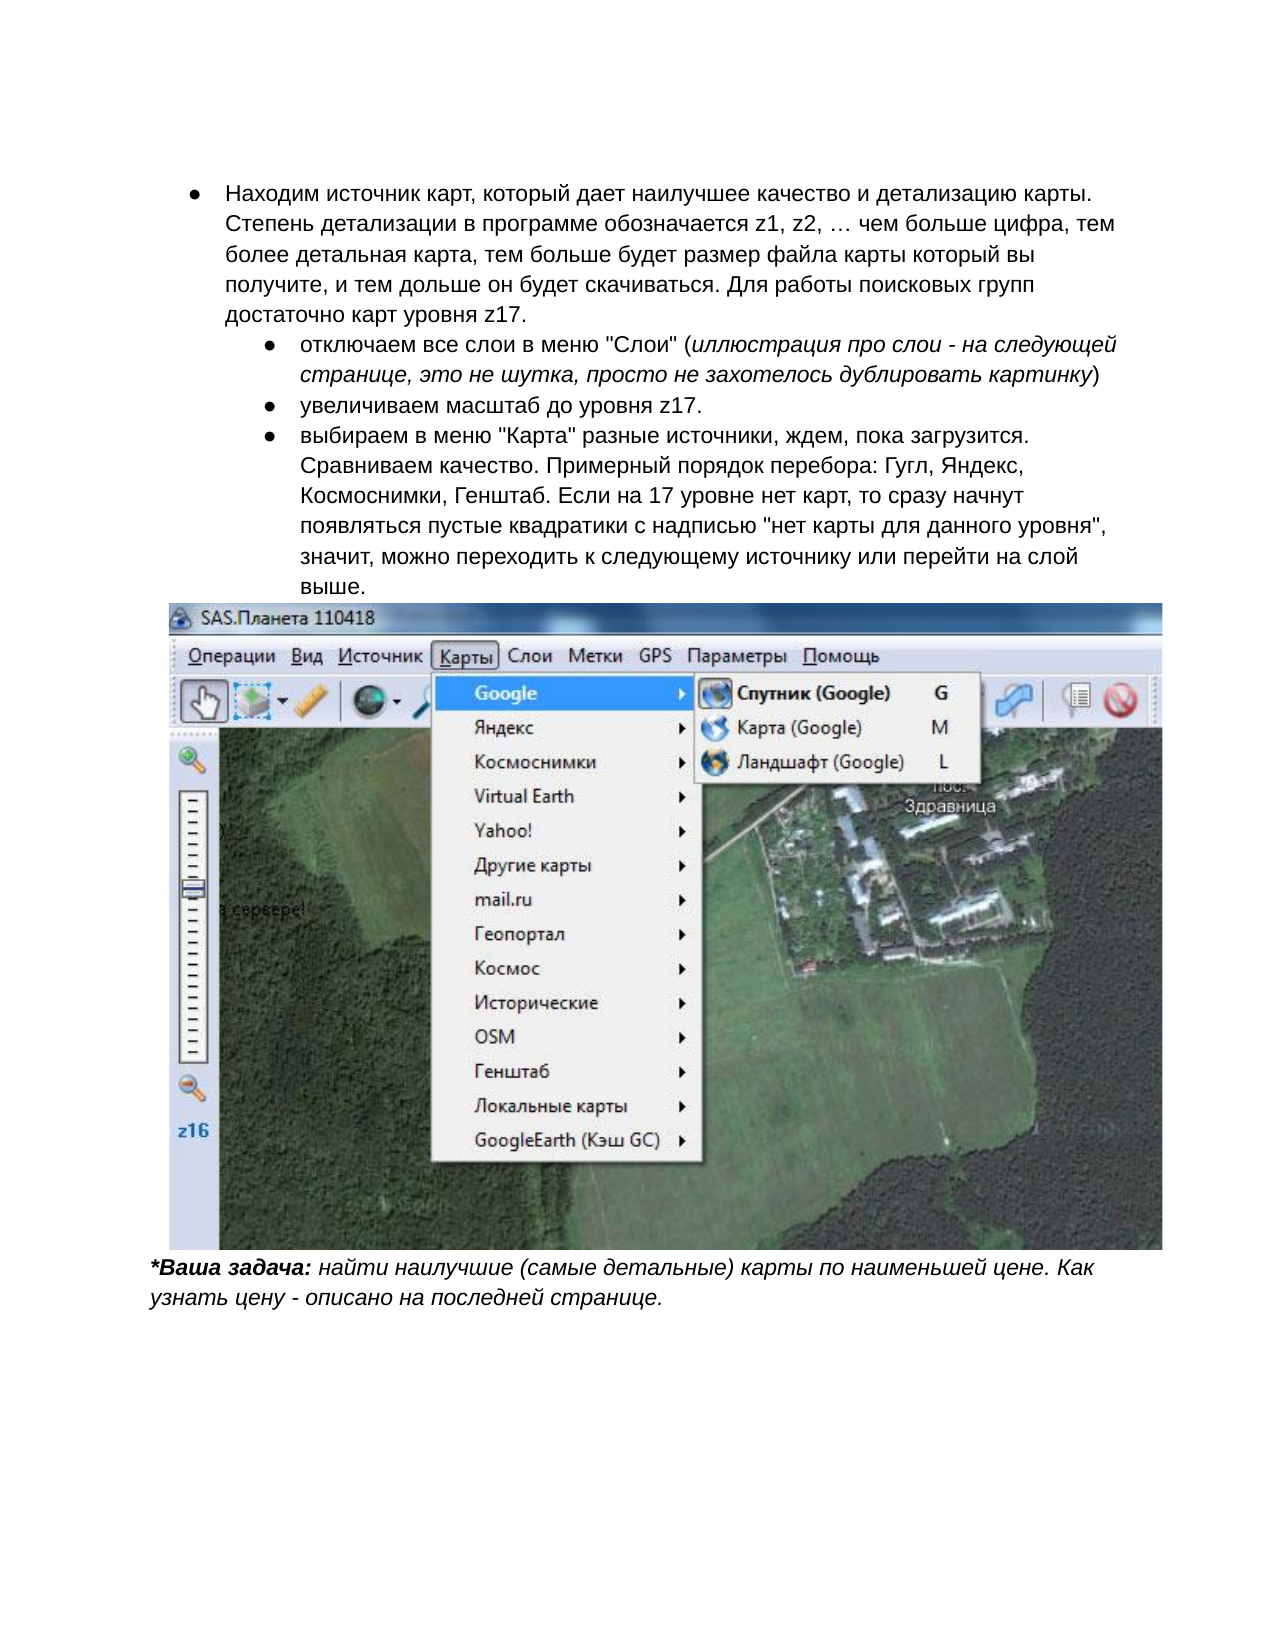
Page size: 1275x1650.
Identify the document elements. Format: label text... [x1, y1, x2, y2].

list выбираем в меню "Карта" разные источники, ждем, пока загрузится. Сравниваем качество. Примерный порядок перебора: Гугл, Яндекс, Космоснимки, Генштаб. Если на 17 уровне нет карт, то сразу начнут появляться пустые квадратики с надписью "нет карты для данного уровня", значит, можно переходить к следующему источнику или перейти на слой выше. [263, 422, 1125, 599]
list отключаем все слои в меню "Слои" (иллюстрация про слои - на следующей странице, это не шутка, просто не захотелось дублировать картинку) [263, 331, 1125, 388]
text *Ваша задача: найти наилучшие (самые детальные) карты по наименьшей цене. Как узнать цену - описано на последней странице. [150, 1254, 1125, 1310]
picture [168, 603, 1163, 1250]
list увеличиваем масштаб до уровня z17. [263, 392, 1125, 418]
list Находим источник карт, который дает наилучшее качество и детализацию карты. Степень детализации в программе обозначается z1, z2, … чем больше цифра, тем более детальная карта, тем больше будет размер файла карты который вы получите, и тем дольше он будет скачиваться. Для работы поисковых групп достаточно карт уровня z17. [188, 180, 1125, 327]
